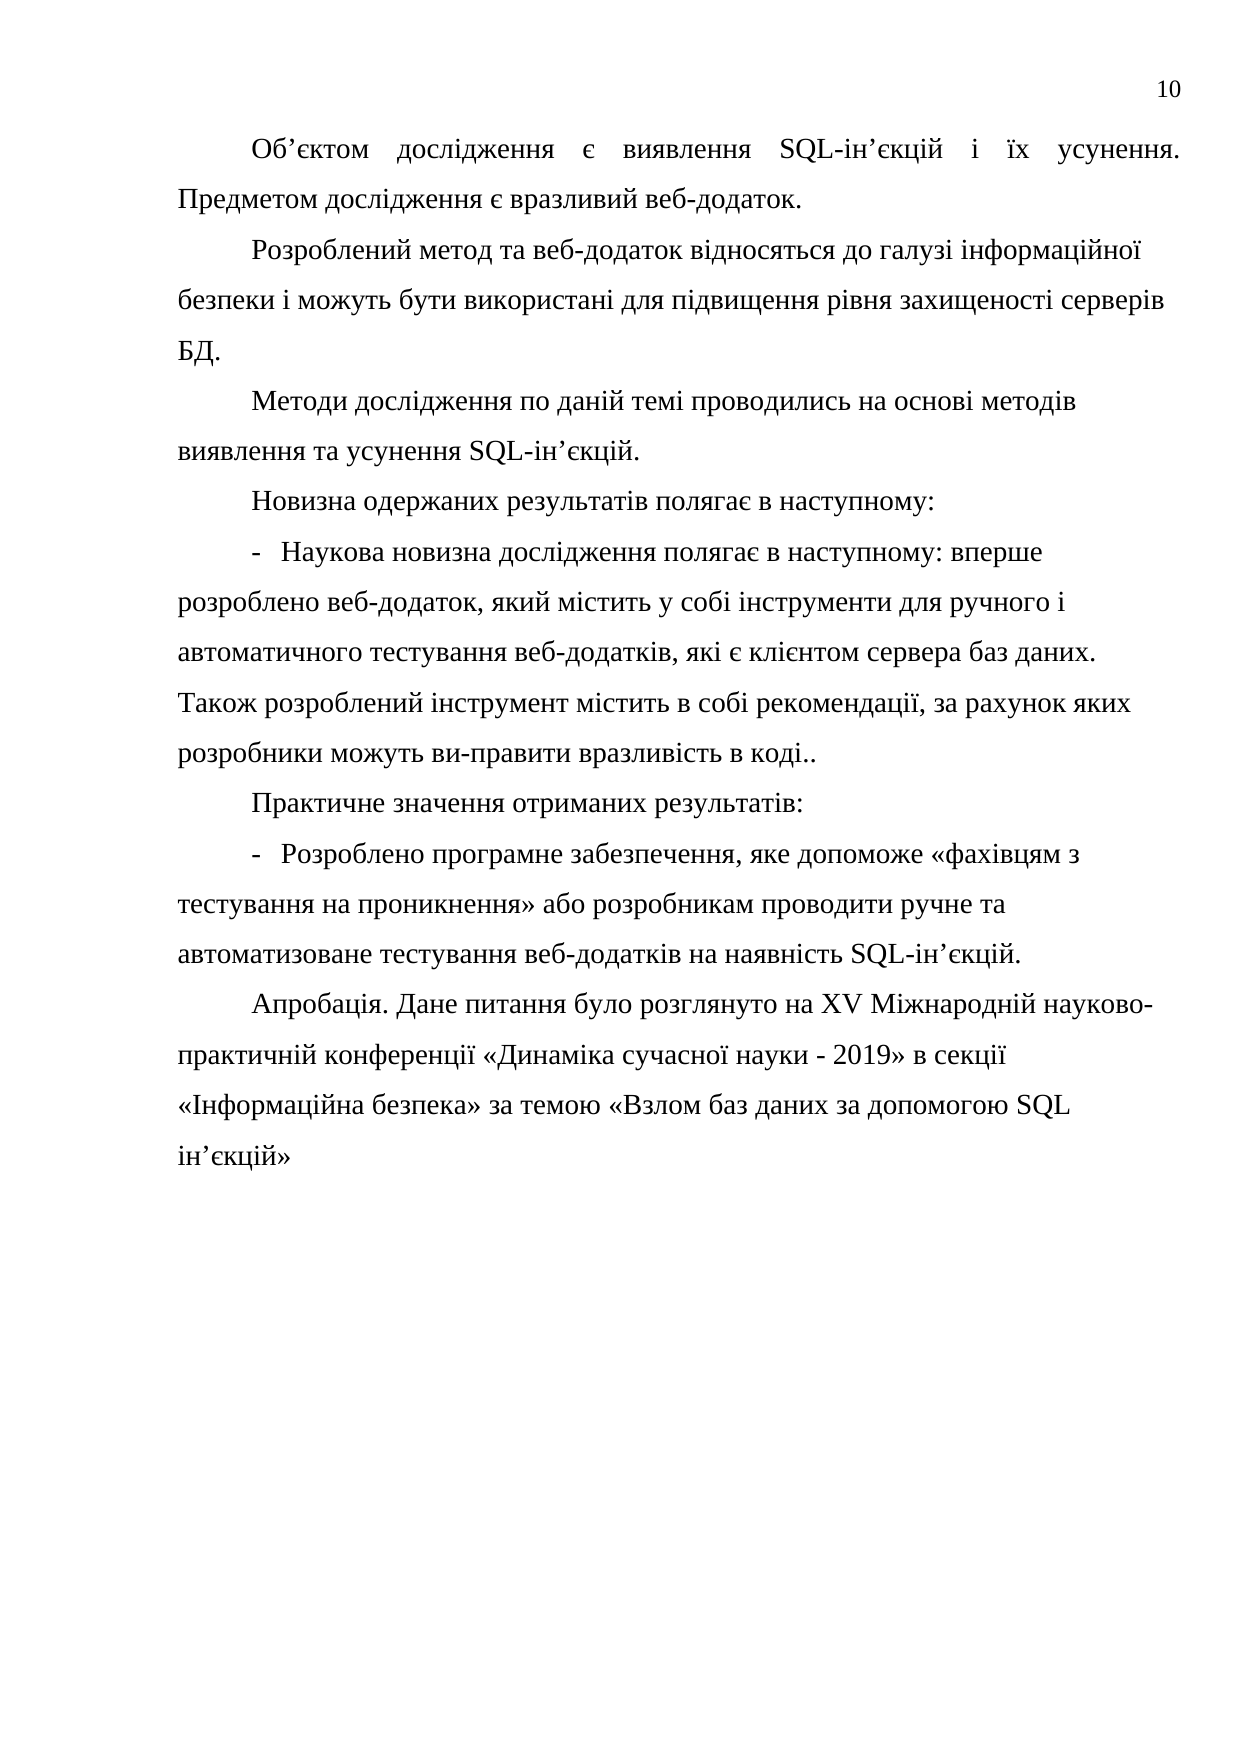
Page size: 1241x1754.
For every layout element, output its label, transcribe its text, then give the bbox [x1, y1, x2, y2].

list Розроблено програмне забезпечення, яке допоможе «фахівцям з тестування на проникнення» або розробникам проводити ручне та автоматизоване тестування веб-додатків на наявність SQL-ін’єкцій. [177, 836, 1181, 970]
list Методи дослідження по даній темі проводились на основі методів виявлення та усунення SQL-ін’єкцій. [177, 383, 1181, 467]
list Практичне значення отриманих результатів: [177, 785, 1181, 819]
list Об’єктом дослідження є виявлення SQL-ін’єкцій і їх усунення. Предметом дослідження є вразливий веб-додаток. [177, 131, 1181, 215]
list Новизна одержаних результатів полягає в наступному: [177, 483, 1181, 517]
list Апробація. Дане питання було розглянуто на XV Міжнародній науково-практичній конференції «Динаміка сучасної науки - 2019» в секції «Інформаційна безпека» за темою «Взлом баз даних за допомогою SQL ін’єкцій» [177, 987, 1181, 1171]
list Наукова новизна дослідження полягає в наступному: вперше розроблено веб-додаток, який містить у собі інструменти для ручного і автоматичного тестування веб-додатків, які є клієнтом сервера баз даних. Також розроблений інструмент містить в собі рекомендації, за рахунок яких розробники можуть ви-правити вразливість в коді.. [177, 534, 1181, 769]
text Розроблений метод та веб-додаток відносяться до галузі інформаційної безпеки і можуть бути використані для підвищення рівня захищеності серверів БД. [177, 232, 1181, 366]
